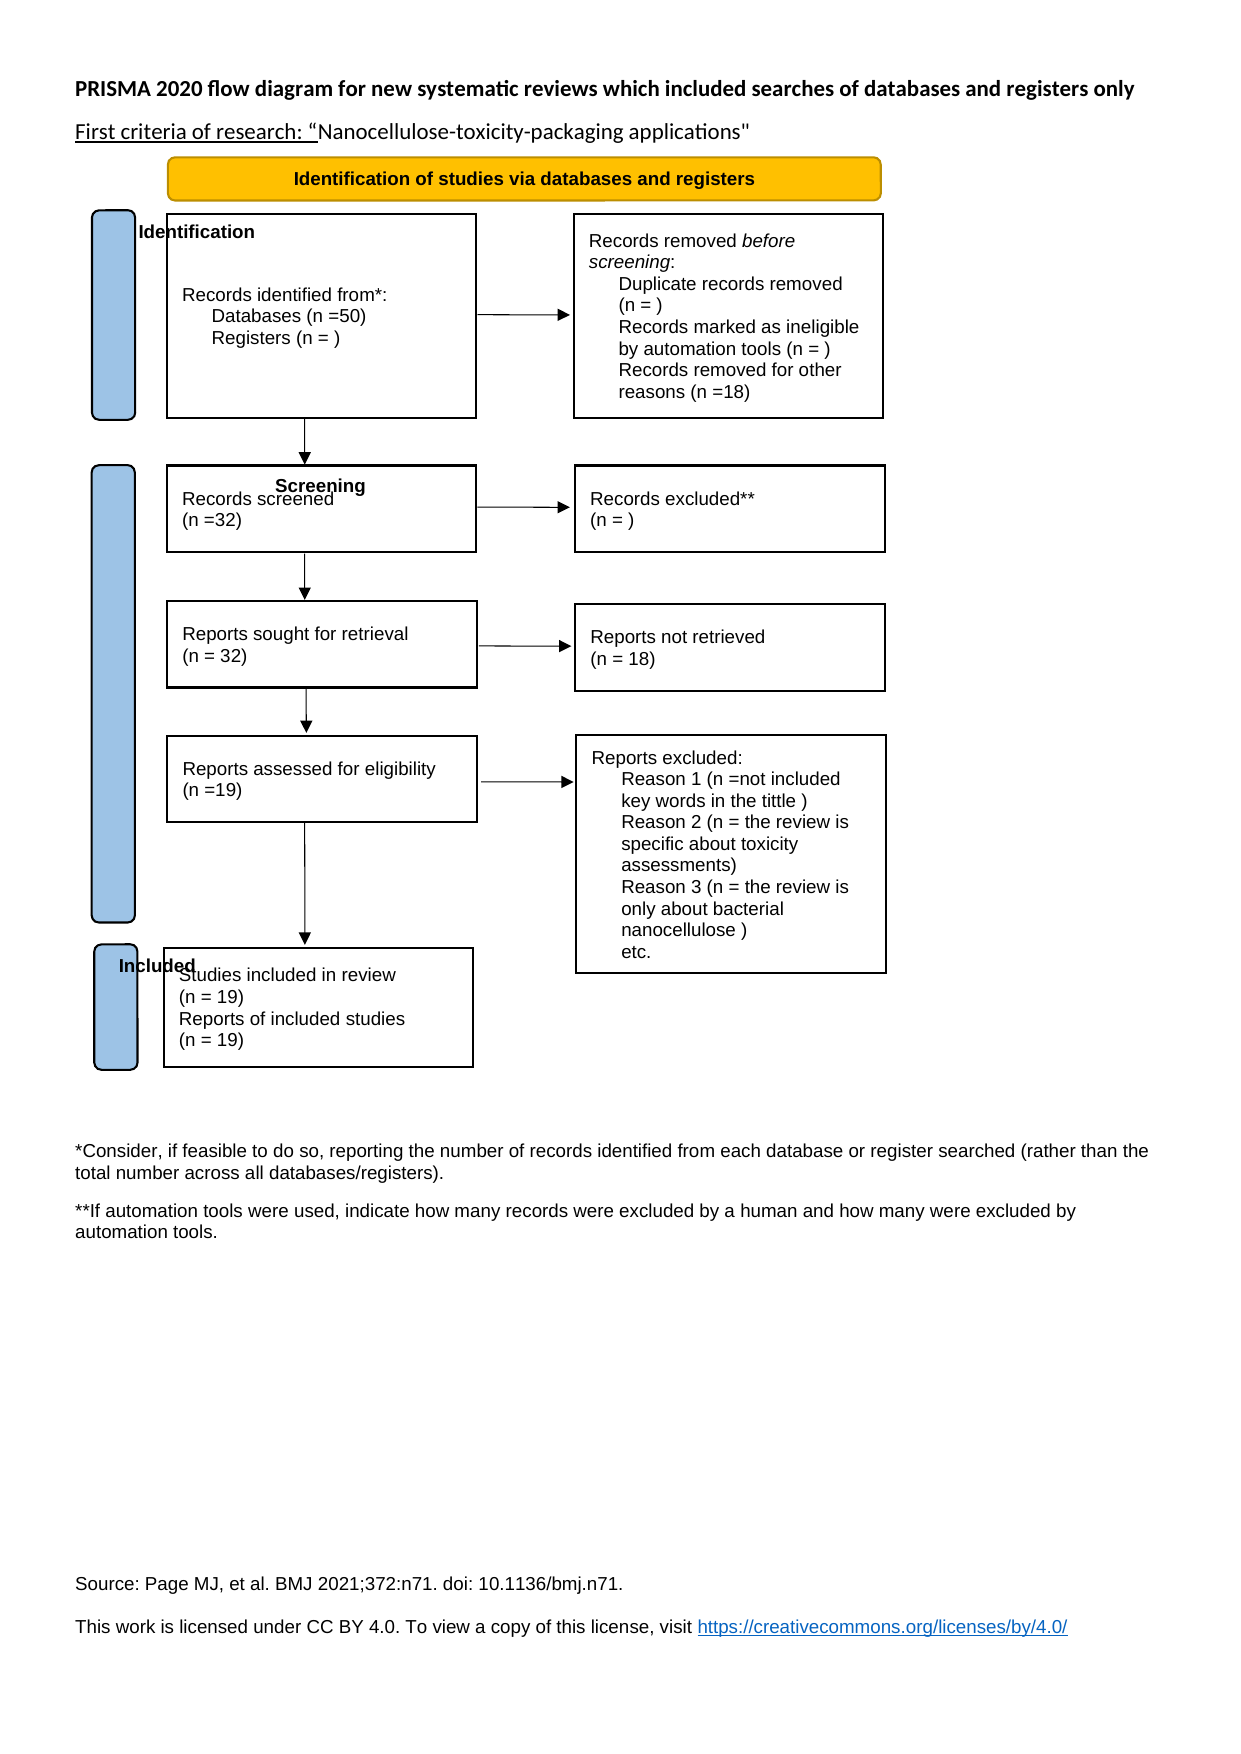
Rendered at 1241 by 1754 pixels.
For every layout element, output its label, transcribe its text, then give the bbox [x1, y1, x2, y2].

text This work is licensed under CC BY 4.0. To view a copy of this license, visit https://creativecommons.org/licenses/by/4.0/ [75, 1616, 1165, 1638]
text *Consider, if feasible to do so, reporting the number of records identified from each database or register searched (rather than the total number across all databases/registers). [75, 1140, 1165, 1183]
text Source: Page MJ, et al. BMJ 2021;372:n71. doi: 10.1136/bmj.n71. [75, 1573, 1165, 1595]
text **If automation tools were used, indicate how many records were excluded by a human and how many were excluded by automation tools. [75, 1200, 1165, 1243]
text First criteria of research: “Nanocellulose-toxicity-packaging applications" [75, 117, 1165, 145]
